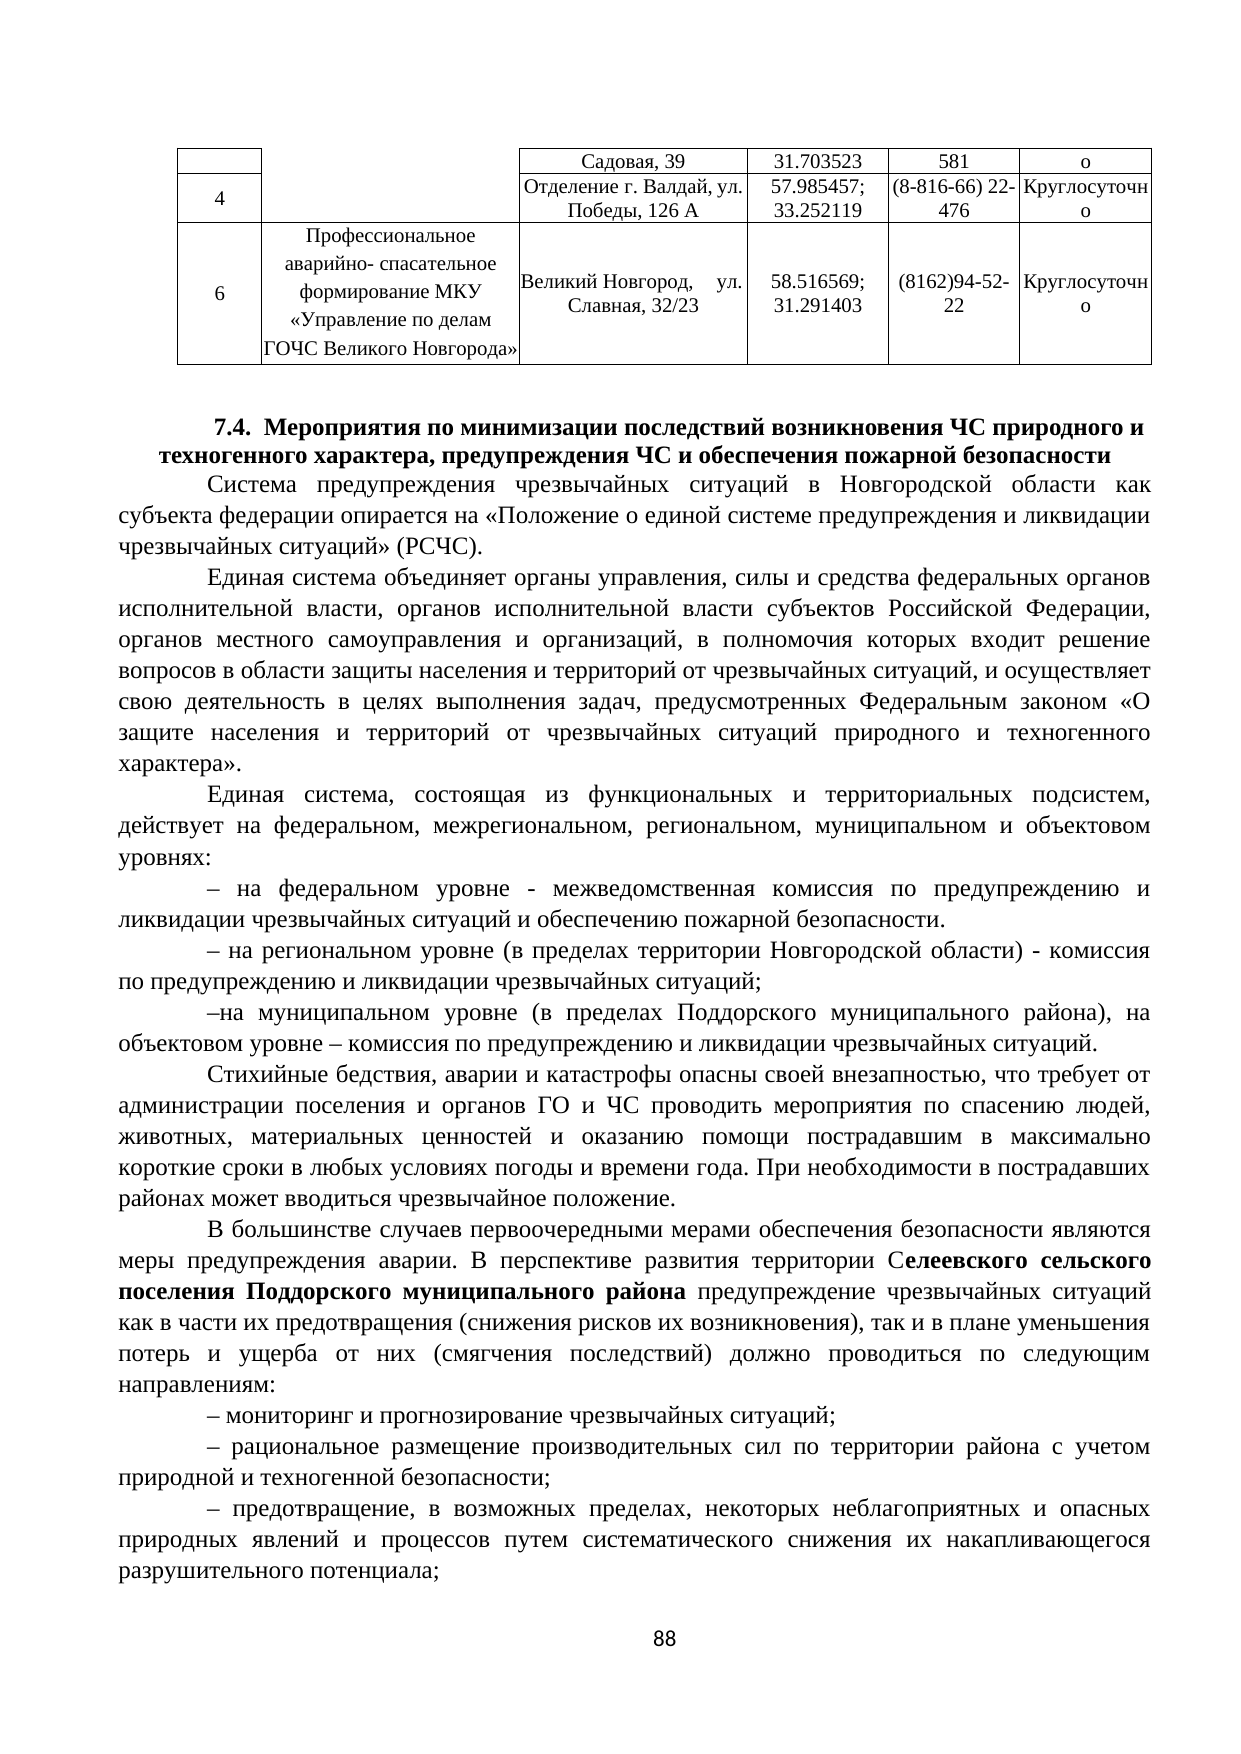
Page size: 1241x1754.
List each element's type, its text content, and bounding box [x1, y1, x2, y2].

text В большинстве случаев первоочередными мерами обеспечения безопасности являются меры предупреждения аварии. В перспективе развития территории Селеевского сельского поселения Поддорского муниципального района предупреждение чрезвычайных ситуаций как в части их предотвращения (снижения рисков их возникновения), так и в плане уменьшения потерь и ущерба от них (смягчения последствий) должно проводиться по следующим направлениям: [118, 1214, 1152, 1398]
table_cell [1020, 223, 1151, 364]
text – на региональном уровне (в пределах территории Новгородской области) - комиссия по предупреждению и ликвидации чрезвычайных ситуаций; [118, 935, 1152, 994]
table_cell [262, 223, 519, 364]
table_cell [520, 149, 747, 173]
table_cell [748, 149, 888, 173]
text – рациональное размещение производительных сил по территории района с учетом природной и техногенной безопасности; [118, 1431, 1152, 1491]
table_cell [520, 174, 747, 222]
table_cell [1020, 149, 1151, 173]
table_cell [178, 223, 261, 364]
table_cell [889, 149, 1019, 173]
text – мониторинг и прогнозирование чрезвычайных ситуаций; [118, 1400, 1152, 1429]
subtitle 7.4. Мероприятия по минимизации последствий возникновения ЧС природного и техногенного характера, предупреждения ЧС и обеспечения пожарной безопасности [118, 412, 1152, 469]
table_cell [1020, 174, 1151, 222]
text Система предупреждения чрезвычайных ситуаций в Новгородской области как субъекта федерации опирается на «Положение о единой системе предупреждения и ликвидации чрезвычайных ситуаций» (РСЧС). [118, 469, 1152, 560]
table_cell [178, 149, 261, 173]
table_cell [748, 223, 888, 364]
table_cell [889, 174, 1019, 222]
text – на федеральном уровне - межведомственная комиссия по предупреждению и ликвидации чрезвычайных ситуаций и обеспечению пожарной безопасности. [118, 873, 1152, 932]
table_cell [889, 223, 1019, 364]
text – предотвращение, в возможных пределах, некоторых неблагоприятных и опасных природных явлений и процессов путем систематического снижения их накапливающегося разрушительного потенциала; [118, 1493, 1152, 1584]
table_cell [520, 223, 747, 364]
text Единая система объединяет органы управления, силы и средства федеральных органов исполнительной власти, органов исполнительной власти субъектов Российской Федерации, органов местного самоуправления и организаций, в полномочия которых входит решение вопросов в области защиты населения и территорий от чрезвычайных ситуаций, и осуществляет свою деятельность в целях выполнения задач, предусмотренных Федеральным законом «О защите населения и территорий от чрезвычайных ситуаций природного и техногенного характера». [118, 562, 1152, 777]
text Стихийные бедствия, аварии и катастрофы опасны своей внезапностью, что требует от администрации поселения и органов ГО и ЧС проводить мероприятия по спасению людей, животных, материальных ценностей и оказанию помощи пострадавшим в максимально короткие сроки в любых условиях погоды и времени года. При необходимости в пострадавших районах может вводиться чрезвычайное положение. [118, 1059, 1152, 1212]
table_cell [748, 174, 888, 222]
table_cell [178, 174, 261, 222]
text Единая система, состоящая из функциональных и территориальных подсистем, действует на федеральном, межрегиональном, региональном, муниципальном и объектовом уровнях: [118, 779, 1152, 870]
text –на муниципальном уровне (в пределах Поддорского муниципального района), на объектовом уровне – комиссия по предупреждению и ликвидации чрезвычайных ситуаций. [118, 997, 1152, 1057]
